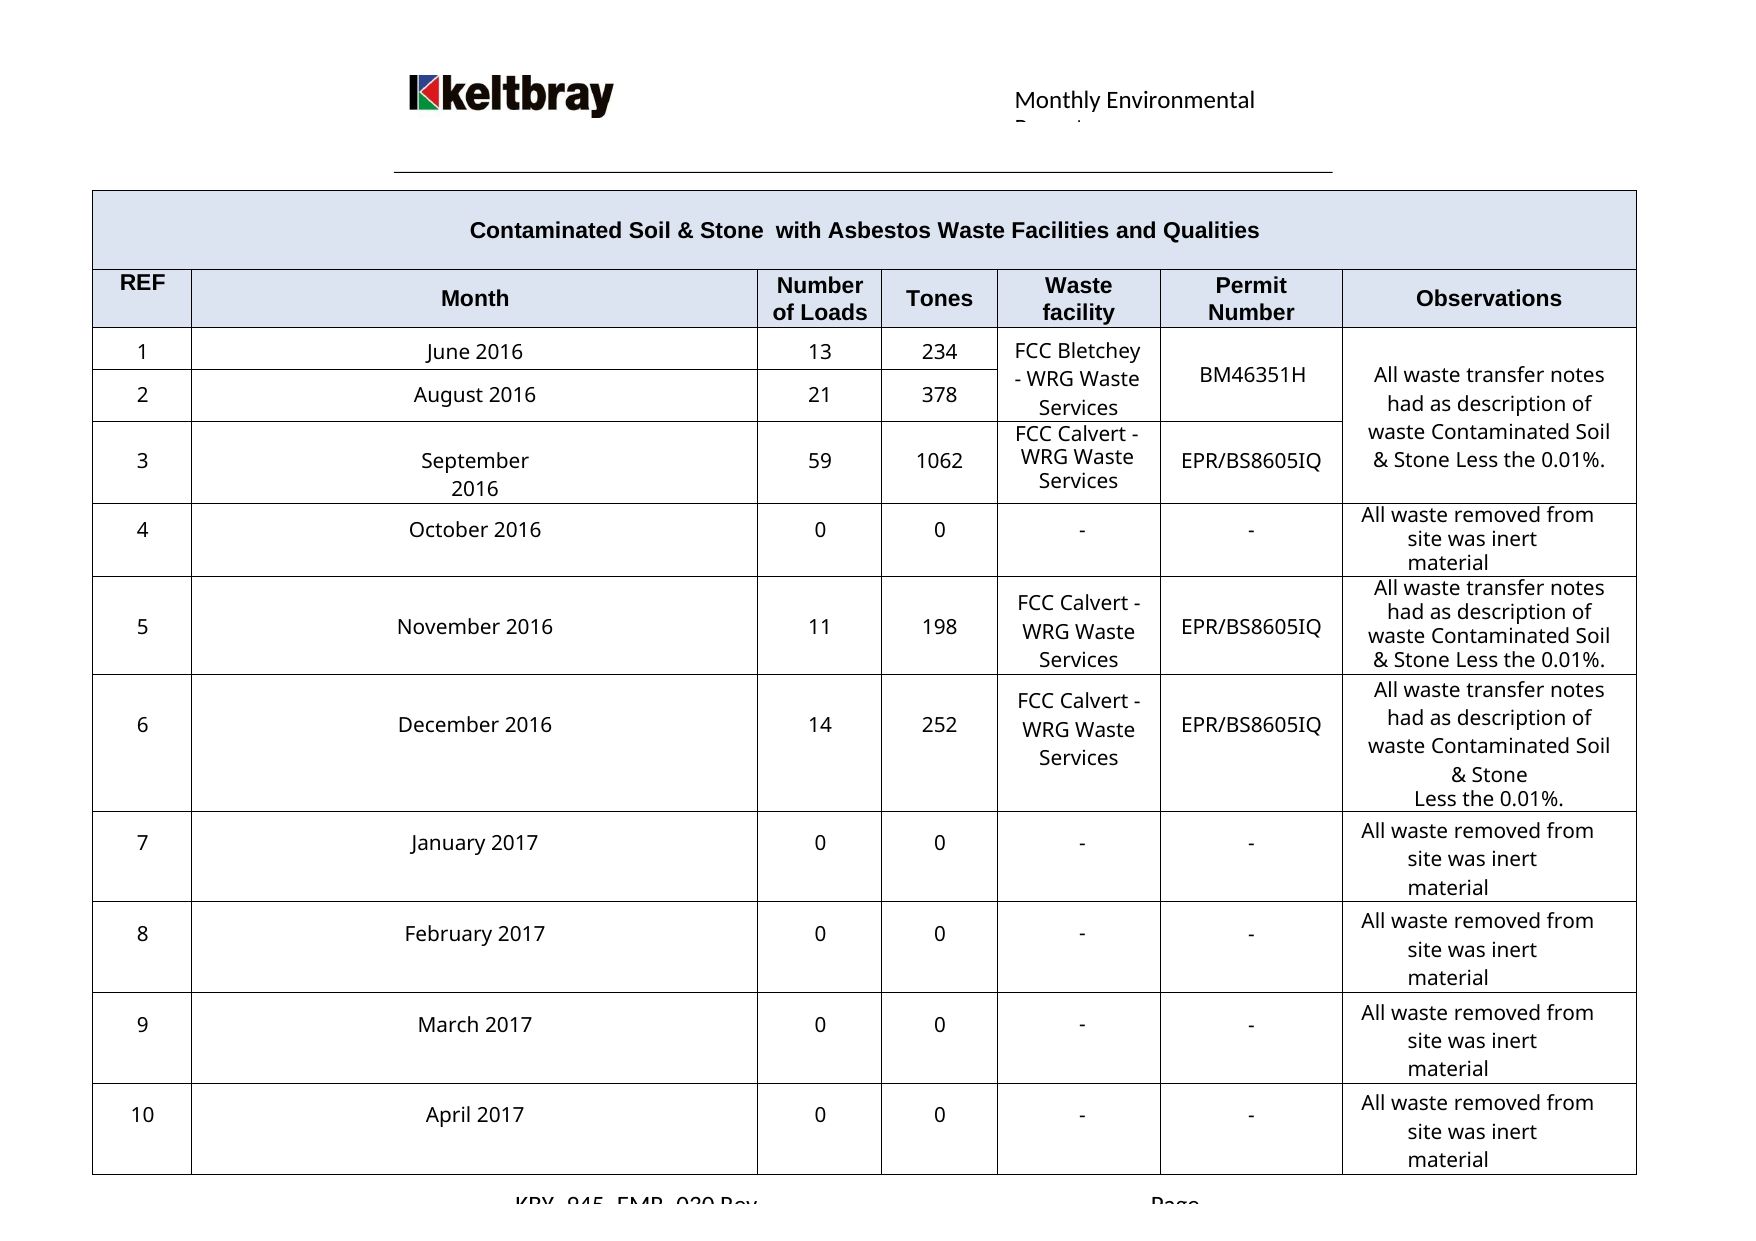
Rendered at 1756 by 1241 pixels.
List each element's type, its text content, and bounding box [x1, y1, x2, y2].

table_cell 378 [882, 370, 997, 421]
table_cell September 2016 [192, 422, 757, 503]
table_cell 0 [882, 1084, 997, 1174]
table_cell Number of Loads [758, 270, 881, 327]
table_cell 10 [93, 1084, 191, 1174]
table_cell All waste removed from site was inert material [1343, 902, 1636, 992]
table_cell - [998, 812, 1160, 901]
table_cell All waste removed from site was inert material [1343, 1084, 1636, 1174]
table_cell EPR/BS8605IQ [1161, 577, 1342, 674]
table_cell - [1161, 812, 1342, 901]
table_cell August 2016 [192, 370, 757, 421]
table_cell February 2017 [192, 902, 757, 992]
table_cell REF [93, 270, 191, 327]
table_cell 0 [758, 504, 881, 576]
table_cell 11 [758, 577, 881, 674]
table_cell 0 [882, 993, 997, 1083]
table_cell April 2017 [192, 1084, 757, 1174]
table_cell 21 [758, 370, 881, 421]
table_cell All waste removed from site was inert material [1343, 504, 1636, 576]
table_cell 1 [93, 328, 191, 369]
table_cell Month [192, 270, 757, 327]
table_cell Waste facility [998, 270, 1160, 327]
table_cell - [998, 902, 1160, 992]
table_cell October 2016 [192, 504, 757, 576]
table_cell 59 [758, 422, 881, 503]
table_cell All waste transfer notes had as description of waste Contaminated Soil & Stone Less the 0.01%. [1343, 328, 1636, 503]
table_cell 8 [93, 902, 191, 992]
table_cell 234 [882, 328, 997, 369]
table_cell January 2017 [192, 812, 757, 901]
table_cell 0 [758, 993, 881, 1083]
table_cell FCC Calvert - WRG Waste Services [998, 675, 1160, 811]
table_cell - [998, 993, 1160, 1083]
table_cell 0 [758, 1084, 881, 1174]
picture [409, 75, 614, 118]
table_cell 252 [882, 675, 997, 811]
table_cell June 2016 [192, 328, 757, 369]
table_cell EPR/BS8605IQ [1161, 675, 1342, 811]
table_cell FCC Bletchey - WRG Waste Services [998, 328, 1160, 421]
table_cell Observations [1343, 270, 1636, 327]
table_cell FCC Calvert - WRG Waste Services [998, 577, 1160, 674]
table_header Contaminated Soil & Stone with Asbestos Waste Facilities and Qualities [93, 191, 1636, 269]
table_cell 0 [758, 812, 881, 901]
table_cell March 2017 [192, 993, 757, 1083]
table_cell 1062 [882, 422, 997, 503]
table_cell 5 [93, 577, 191, 674]
table_cell Tones [882, 270, 997, 327]
table_cell 13 [758, 328, 881, 369]
table_cell - [998, 1084, 1160, 1174]
table_cell EPR/BS8605IQ [1161, 422, 1342, 503]
table_cell 6 [93, 675, 191, 811]
table_cell 9 [93, 993, 191, 1083]
table_cell - [998, 504, 1160, 576]
table_cell 2 [93, 370, 191, 421]
table_cell All waste transfer notes had as description of waste Contaminated Soil & Stone Less the 0.01%. [1343, 577, 1636, 674]
table_cell All waste transfer notes had as description of waste Contaminated Soil & Stone Less the 0.01%. [1343, 675, 1636, 811]
table_cell FCC Calvert - WRG Waste Services [998, 422, 1160, 503]
table_cell - [1161, 902, 1342, 992]
table_cell 7 [93, 812, 191, 901]
table_cell 3 [93, 422, 191, 503]
table_cell - [1161, 504, 1342, 576]
table_cell 14 [758, 675, 881, 811]
table_cell All waste removed from site was inert material [1343, 812, 1636, 901]
table_cell BM46351H [1161, 328, 1342, 421]
table_cell 198 [882, 577, 997, 674]
table_cell Permit Number [1161, 270, 1342, 327]
table_cell November 2016 [192, 577, 757, 674]
table_cell - [1161, 1084, 1342, 1174]
table_cell 4 [93, 504, 191, 576]
table_cell 0 [882, 812, 997, 901]
table_cell All waste removed from site was inert material [1343, 993, 1636, 1083]
table_cell 0 [758, 902, 881, 992]
table_cell 0 [882, 902, 997, 992]
table_cell December 2016 [192, 675, 757, 811]
table_cell 0 [882, 504, 997, 576]
table_cell - [1161, 993, 1342, 1083]
